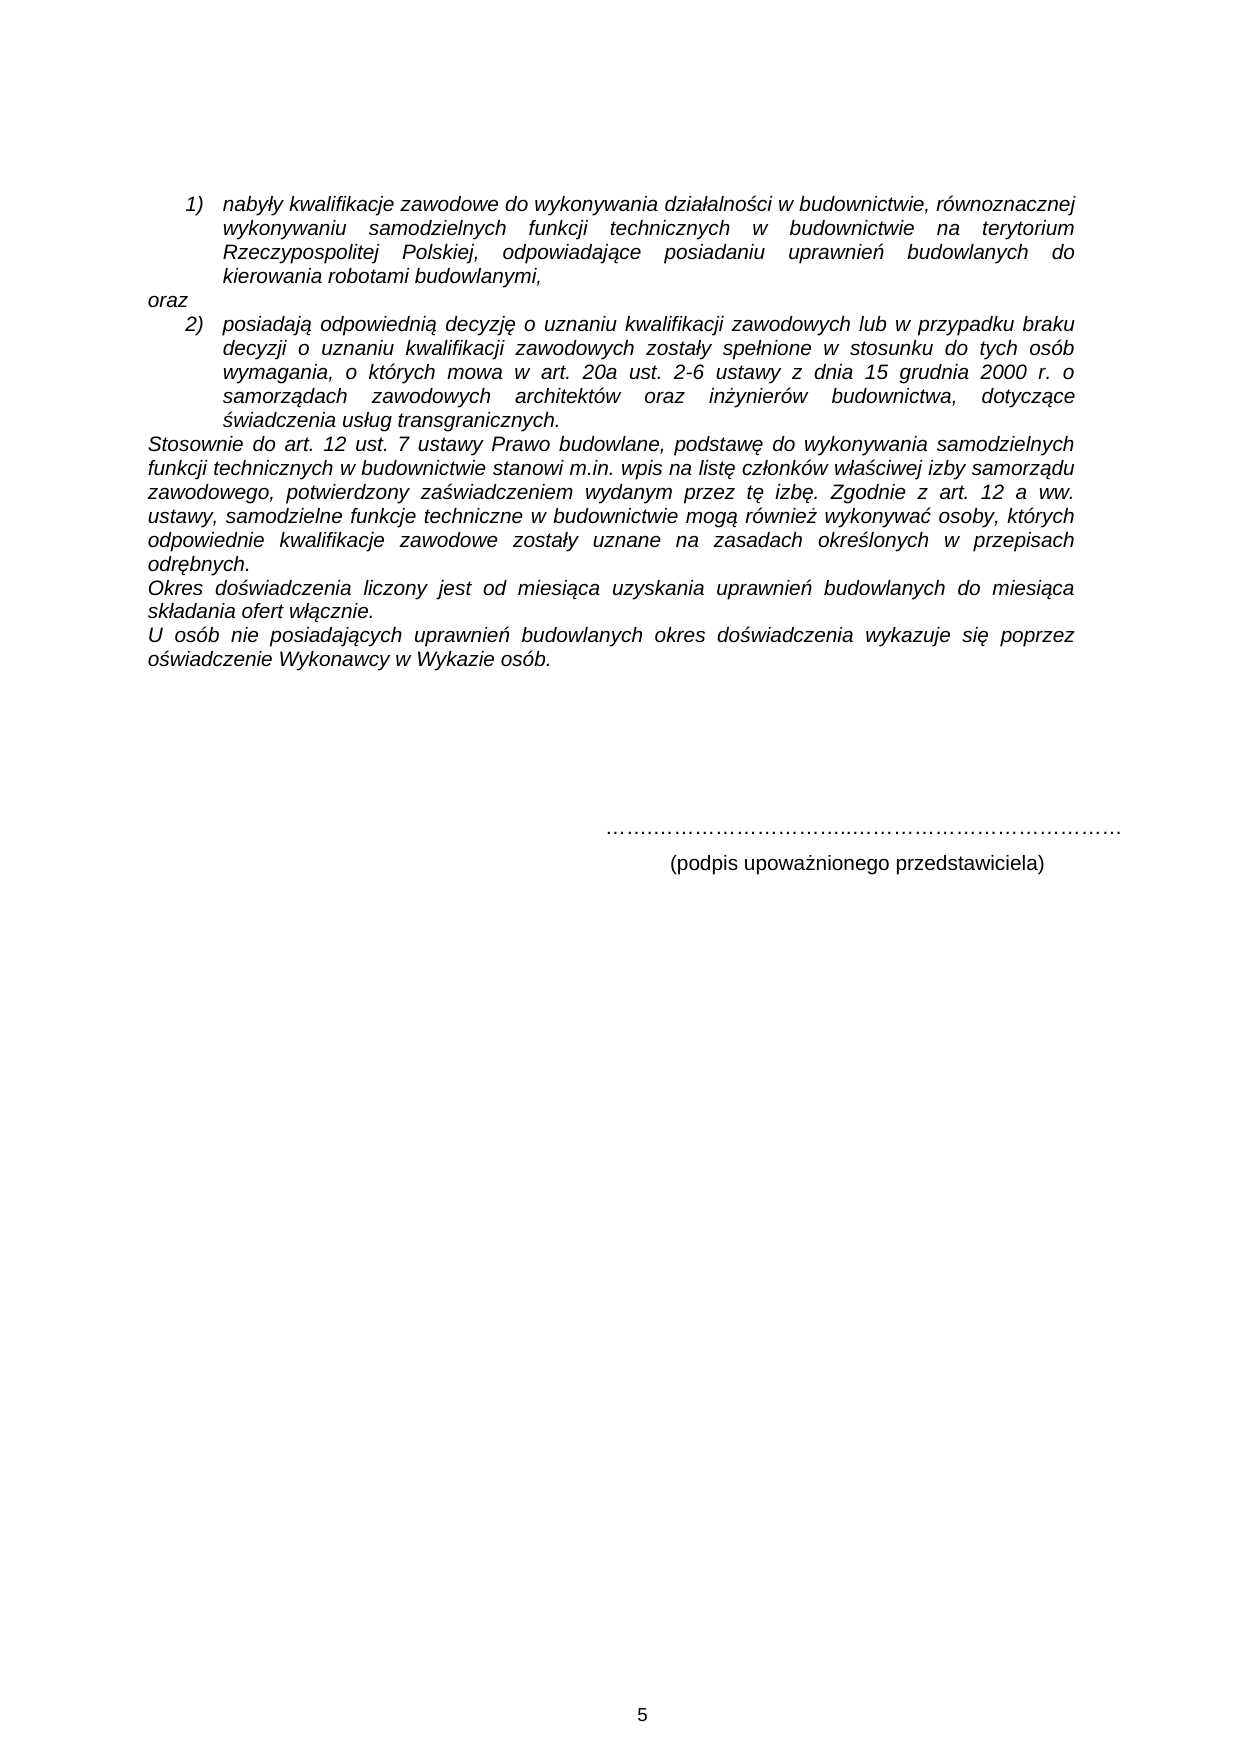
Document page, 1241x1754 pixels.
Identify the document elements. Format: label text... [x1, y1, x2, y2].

text …….………………………..………………………………… [443, 815, 1137, 839]
text Okres doświadczenia liczony jest od miesiąca uzyskania uprawnień budowlanych do miesiąca składania ofert włącznie. [148, 575, 1078, 623]
list posiadają odpowiednią decyzję o uznaniu kwalifikacji zawodowych lub w przypadku braku decyzji o uznaniu kwalifikacji zawodowych zostały spełnione w stosunku do tych osób wymagania, o których mowa w art. 20a ust. 2-6 ustawy z dnia 15 grudnia 2000 r. o samorządach zawodowych architektów oraz inżynierów budownictwa, dotyczące świadczenia usług transgranicznych. [185, 312, 1078, 432]
text U osób nie posiadających uprawnień budowlanych okres doświadczenia wykazuje się poprzez oświadczenie Wykonawcy w Wykazie osób. [148, 623, 1078, 671]
text Stosownie do art. 12 ust. 7 ustawy Prawo budowlane, podstawę do wykonywania samodzielnych funkcji technicznych w budownictwie stanowi m.in. wpis na listę członków właściwej izby samorządu zawodowego, potwierdzony zaświadczeniem wydanym przez tę izbę. Zgodnie z art. 12 a ww. ustawy, samodzielne funkcje techniczne w budownictwie mogą również wykonywać osoby, których odpowiednie kwalifikacje zawodowe zostały uznane na zasadach określonych w przepisach odrębnych. [148, 432, 1078, 575]
text oraz [148, 288, 1078, 312]
list nabyły kwalifikacje zawodowe do wykonywania działalności w budownictwie, równoznacznej wykonywaniu samodzielnych funkcji technicznych w budownictwie na terytorium Rzeczypospolitej Polskiej, odpowiadające posiadaniu uprawnień budowlanych do kierowania robotami budowlanymi, [185, 192, 1078, 288]
text (podpis upoważnionego przedstawiciela) [148, 851, 1137, 875]
